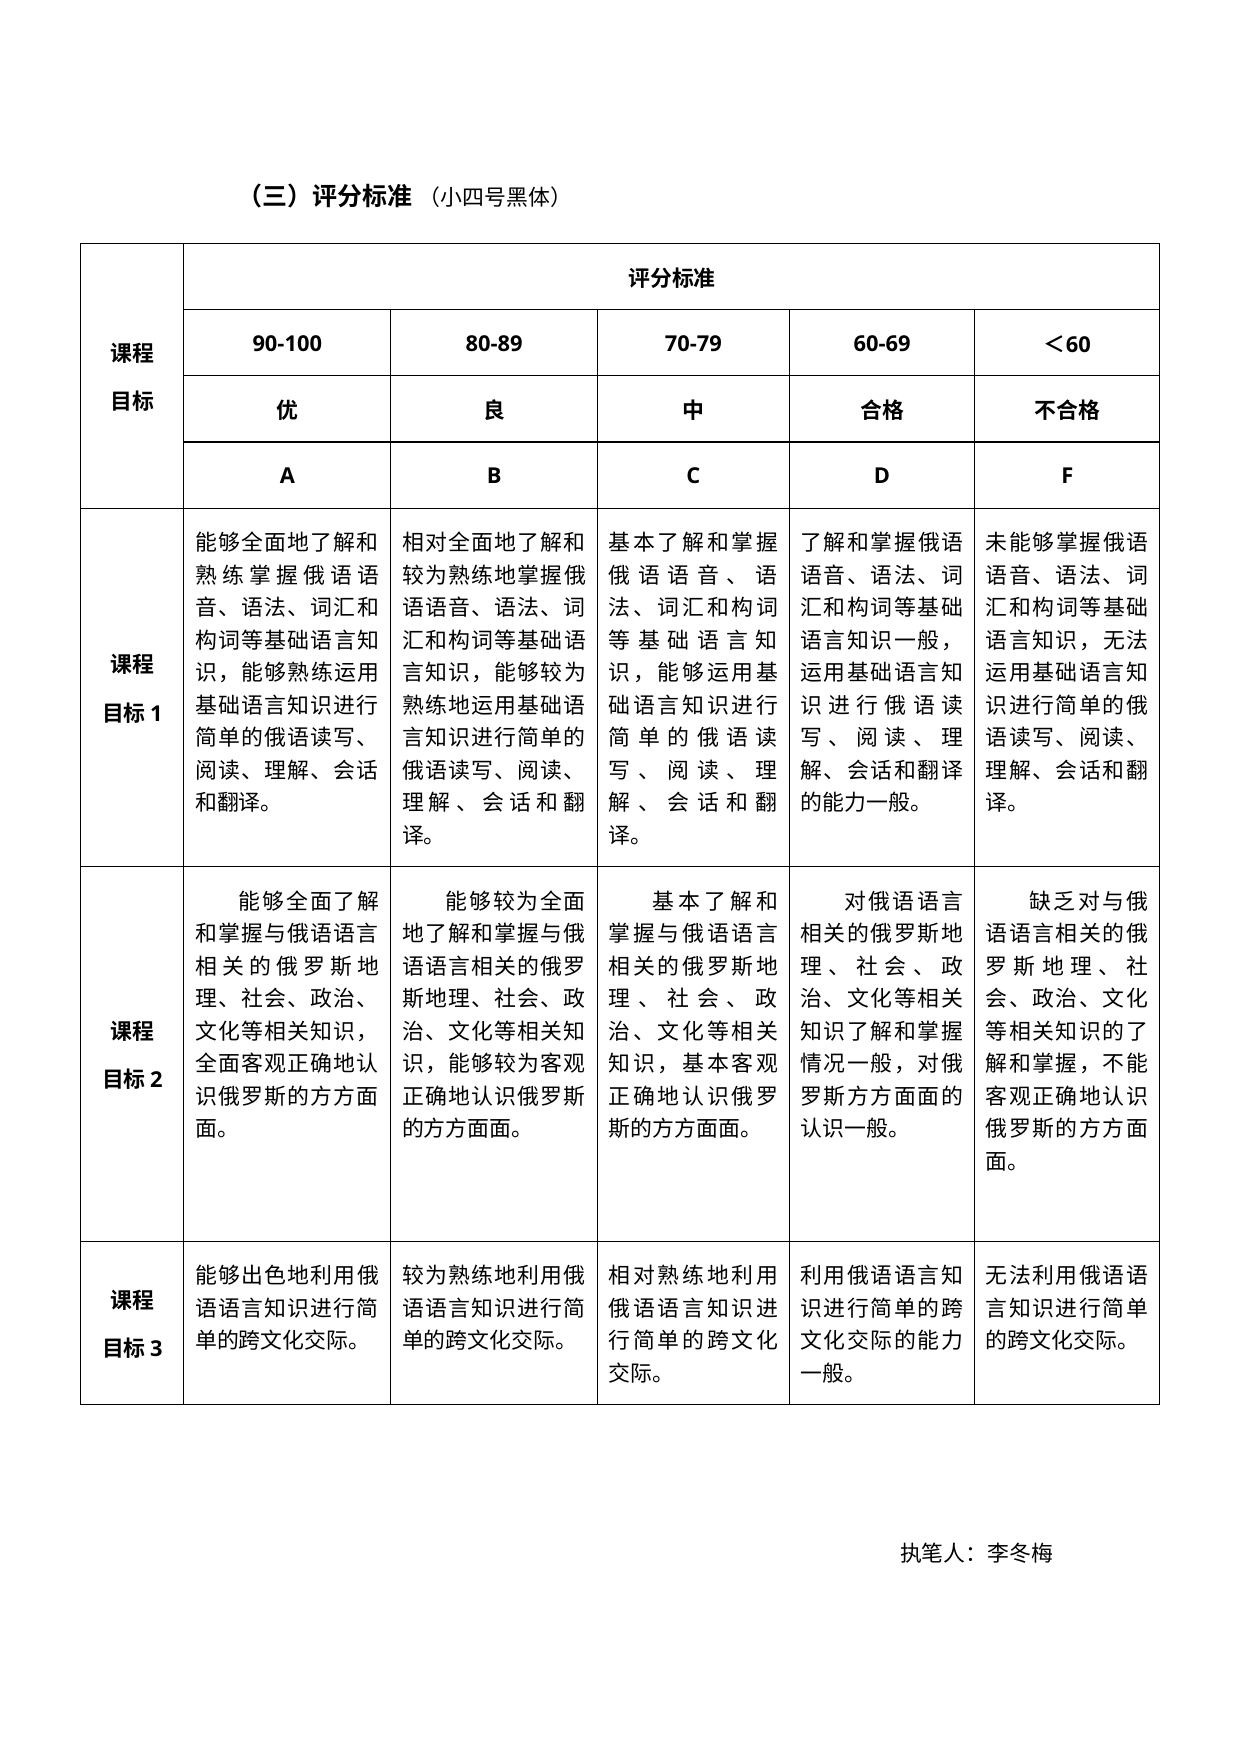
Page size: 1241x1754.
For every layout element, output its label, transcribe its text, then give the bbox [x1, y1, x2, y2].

table_cell 未能够掌握俄语语音、语法、词汇和构词等基础语言知识，无法运用基础语言知识进行简单的俄语读写、阅读、理解、会话和翻译。 [975, 509, 1159, 866]
table_cell C [598, 443, 789, 507]
table_cell F [975, 443, 1159, 507]
table_cell 合格 [790, 376, 974, 441]
table_cell 较为熟练地利用俄语语言知识进行简单的跨文化交际。 [391, 1242, 597, 1404]
table_cell 课程 目标3 [81, 1242, 183, 1404]
table_cell 对俄语语言相关的俄罗斯地理、社会、政治、文化等相关知识了解和掌握情况一般，对俄罗斯方方面面的认识一般。 [790, 867, 974, 1241]
table_cell A [184, 443, 390, 507]
table_cell 基本了解和掌握与俄语语言相关的俄罗斯地理、社会、政治、文化等相关知识，基本客观正确地认识俄罗斯的方方面面。 [598, 867, 789, 1241]
table_cell 课程 目标2 [81, 867, 183, 1241]
table_cell D [790, 443, 974, 507]
table_cell 了解和掌握俄语语音、语法、词汇和构词等基础语言知识一般，运用基础语言知识进行俄语读写、阅读、理解、会话和翻译的能力一般。 [790, 509, 974, 866]
table_cell B [391, 443, 597, 507]
table_cell 能够全面了解和掌握与俄语语言相关的俄罗斯地理、社会、政治、文化等相关知识，全面客观正确地认识俄罗斯的方方面面。 [184, 867, 390, 1241]
text 执笔人：李冬梅 [187, 1535, 1053, 1568]
table_cell 能够全面地了解和熟练掌握俄语语音、语法、词汇和构词等基础语言知识，能够熟练运用基础语言知识进行简单的俄语读写、阅读、理解、会话和翻译。 [184, 509, 390, 866]
table_cell 60-69 [790, 310, 974, 375]
table_cell ＜60 [975, 310, 1159, 375]
table_cell 无法利用俄语语言知识进行简单的跨文化交际。 [975, 1242, 1159, 1404]
table_cell 80-89 [391, 310, 597, 375]
table_cell 中 [598, 376, 789, 441]
table_cell 不合格 [975, 376, 1159, 441]
table_cell 能够出色地利用俄语语言知识进行简单的跨文化交际。 [184, 1242, 390, 1404]
table_cell 能够较为全面地了解和掌握与俄语语言相关的俄罗斯地理、社会、政治、文化等相关知识，能够较为客观正确地认识俄罗斯的方方面面。 [391, 867, 597, 1241]
table_cell 课程 目标1 [81, 509, 183, 866]
text （三）评分标准 （小四号黑体） [187, 162, 1053, 227]
table_cell 缺乏对与俄语语言相关的俄罗斯地理、社会、政治、文化等相关知识的了解和掌握，不能客观正确地认识俄罗斯的方方面面。 [975, 867, 1159, 1241]
table_cell 相对熟练地利用俄语语言知识进行简单的跨文化交际。 [598, 1242, 789, 1404]
table_cell 90-100 [184, 310, 390, 375]
table_cell 优 [184, 376, 390, 441]
table_header 评分标准 [184, 244, 1159, 309]
table_cell 相对全面地了解和较为熟练地掌握俄语语音、语法、词汇和构词等基础语言知识，能够较为熟练地运用基础语言知识进行简单的俄语读写、阅读、理解、会话和翻译。 [391, 509, 597, 866]
table_cell 良 [391, 376, 597, 441]
table_cell 70-79 [598, 310, 789, 375]
table_cell 利用俄语语言知识进行简单的跨文化交际的能力一般。 [790, 1242, 974, 1404]
table_cell 基本了解和掌握俄语语音、语法、词汇和构词等基础语言知识，能够运用基础语言知识进行简单的俄语读写、阅读、理解、会话和翻译。 [598, 509, 789, 866]
table_header 课程 目标 [81, 244, 183, 507]
